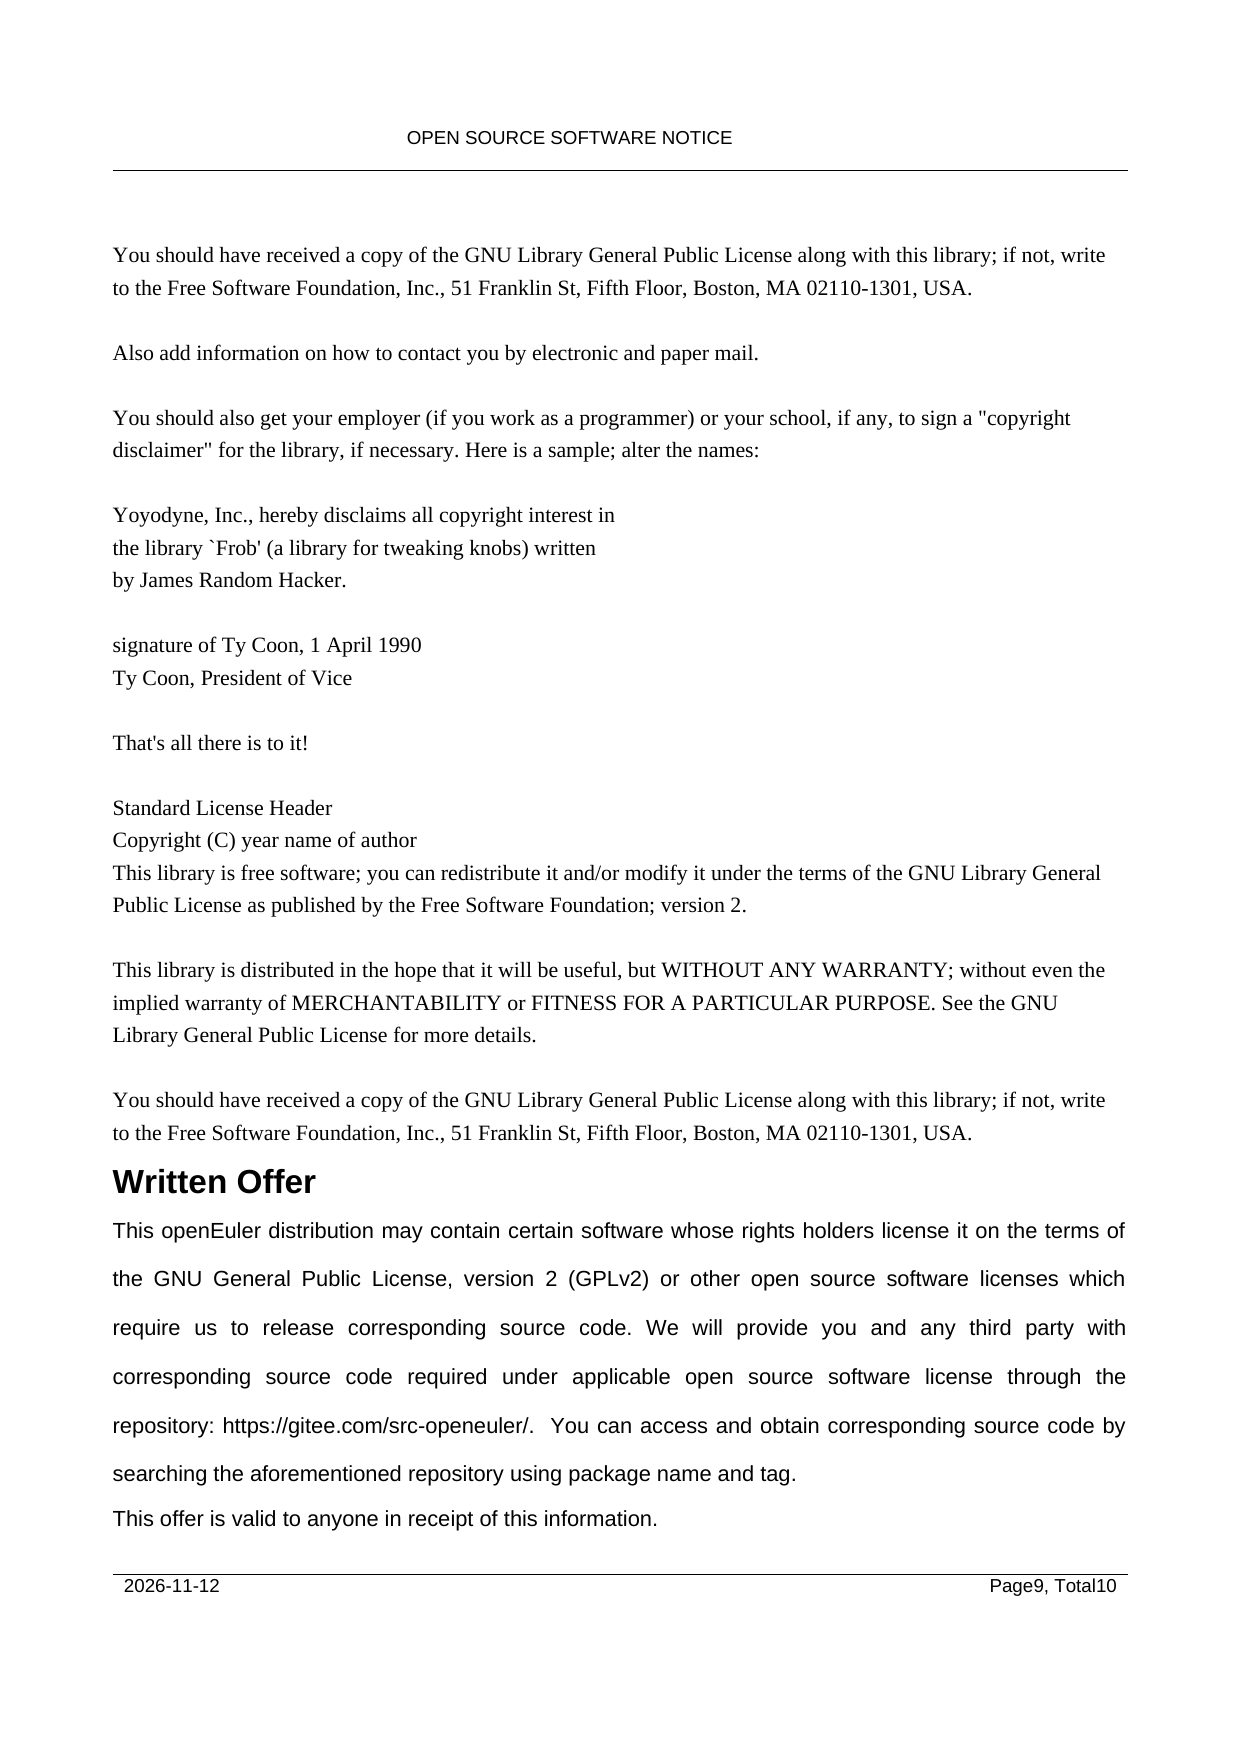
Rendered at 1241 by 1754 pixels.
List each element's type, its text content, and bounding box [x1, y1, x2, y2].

text This offer is valid to anyone in receipt of this information. [112, 1503, 1128, 1535]
text Written Offer [112, 1149, 1128, 1214]
text This openEuler distribution may contain certain software whose rights holders license it on the terms of the GNU General Public License, version 2 (GPLv2) or other open source software licenses which require us to release corresponding source code. We will provide you and any third party with corresponding source code required under applicable open source software license through the repository: https://gitee.com/src-openeuler/. You can access and obtain corresponding source code by searching the aforementioned repository using package name and tag. [112, 1214, 1128, 1490]
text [112, 206, 1128, 1149]
